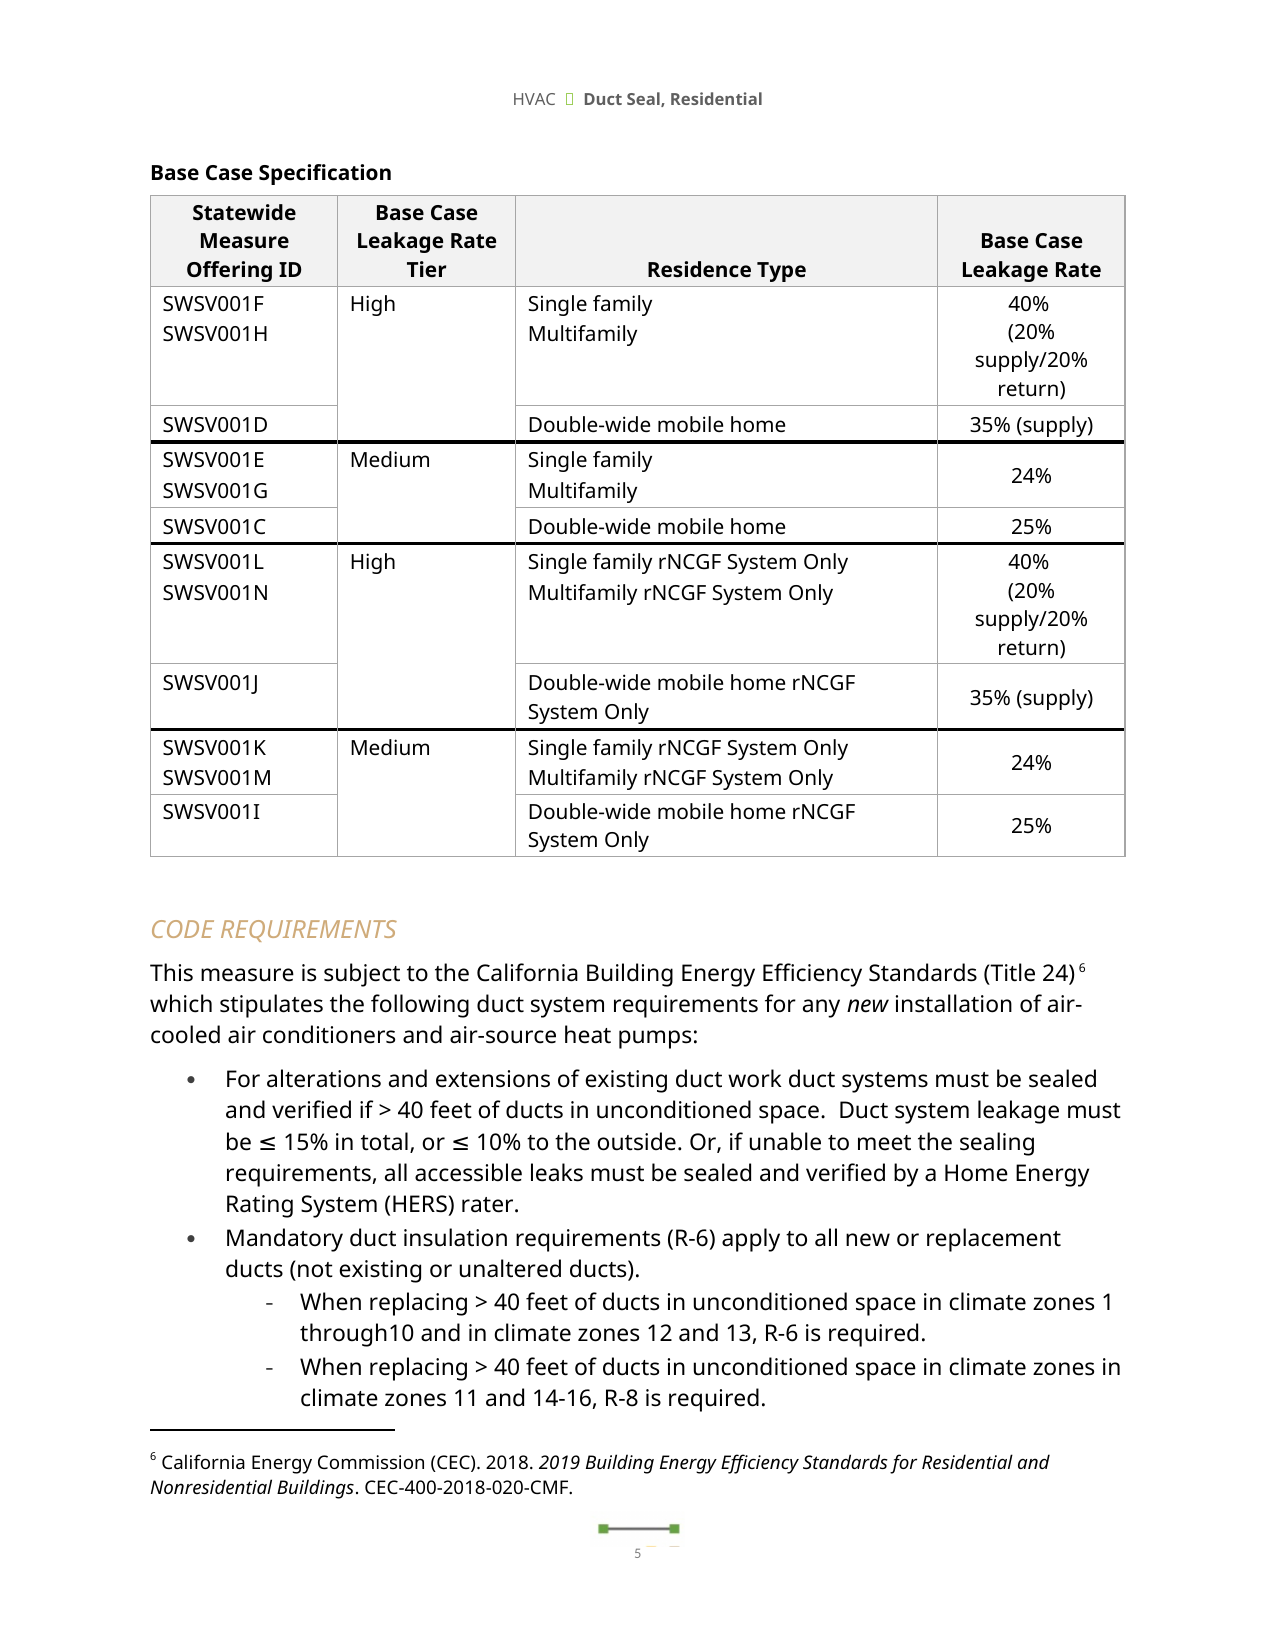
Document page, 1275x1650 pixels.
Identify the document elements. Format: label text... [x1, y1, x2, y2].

table_cell Single family rNCGF System Only Multifamily rNCGF System Only [516, 545, 937, 663]
table_cell SWSV001E SWSV001G [151, 444, 337, 507]
table_cell 24% [938, 444, 1124, 507]
table_cell SWSV001C [151, 508, 337, 542]
table_header Residence Type [516, 196, 937, 286]
table_cell 40% (20% supply/20% return) [938, 287, 1124, 404]
table_cell High [338, 287, 515, 440]
text Mandatory duct insulation requirements (R-6) apply to all new or replacement ducts (not existing or unaltered ducts). [187, 1221, 1125, 1284]
table_cell 25% [938, 795, 1124, 856]
table_cell Single family Multifamily [516, 287, 937, 404]
table_cell Double-wide mobile home [516, 508, 937, 542]
table_cell High [338, 545, 515, 727]
table_cell 35% (supply) [938, 406, 1124, 440]
text When replacing > 40 feet of ducts in unconditioned space in climate zones 1 through10 and in climate zones 12 and 13, R-6 is required. [262, 1286, 1125, 1349]
table_cell Medium [338, 731, 515, 856]
table_cell SWSV001J [151, 664, 337, 727]
table_header Base Case Leakage Rate Tier [338, 196, 515, 286]
table_cell Single family rNCGF System Only Multifamily rNCGF System Only [516, 731, 937, 794]
text Base Case Specification [150, 158, 1125, 187]
text For alterations and extensions of existing duct work duct systems must be sealed and verified if > 40 feet of ducts in unconditioned space. Duct system leakage must be ≤ 15% in total, or ≤ 10% to the outside. Or, if unable to meet the sealing requirements, all accessible leaks must be sealed and verified by a Home Energy Rating System (HERS) rater. [187, 1063, 1125, 1219]
table_cell SWSV001D [151, 406, 337, 440]
text When replacing > 40 feet of ducts in unconditioned space in climate zones in climate zones 11 and 14-16, R-8 is required. [262, 1351, 1125, 1413]
table_cell SWSV001I [151, 795, 337, 856]
table_cell 40% (20% supply/20% return) [938, 545, 1124, 663]
table_cell SWSV001F SWSV001H [151, 287, 337, 404]
table_cell 25% [938, 508, 1124, 542]
text This measure is subject to the California Building Energy Efficiency Standards (Title 24) which stipulates the following duct system requirements for any new installation of air-cooled air conditioners and air-source heat pumps: [150, 957, 1125, 1051]
subtitle Code Requirements [150, 913, 1125, 944]
table_cell Single family Multifamily [516, 444, 937, 507]
table_cell 24% [938, 731, 1124, 794]
table_cell Double-wide mobile home [516, 406, 937, 440]
table_cell SWSV001L SWSV001N [151, 545, 337, 663]
table_cell Medium [338, 444, 515, 542]
table_cell SWSV001K SWSV001M [151, 731, 337, 794]
table_header Base Case Leakage Rate [938, 196, 1124, 286]
table_cell Double-wide mobile home rNCGF System Only [516, 795, 937, 856]
table_cell Double-wide mobile home rNCGF System Only [516, 664, 937, 727]
table_header Statewide Measure Offering ID [151, 196, 337, 286]
table_cell 35% (supply) [938, 664, 1124, 727]
picture [589, 1512, 684, 1547]
